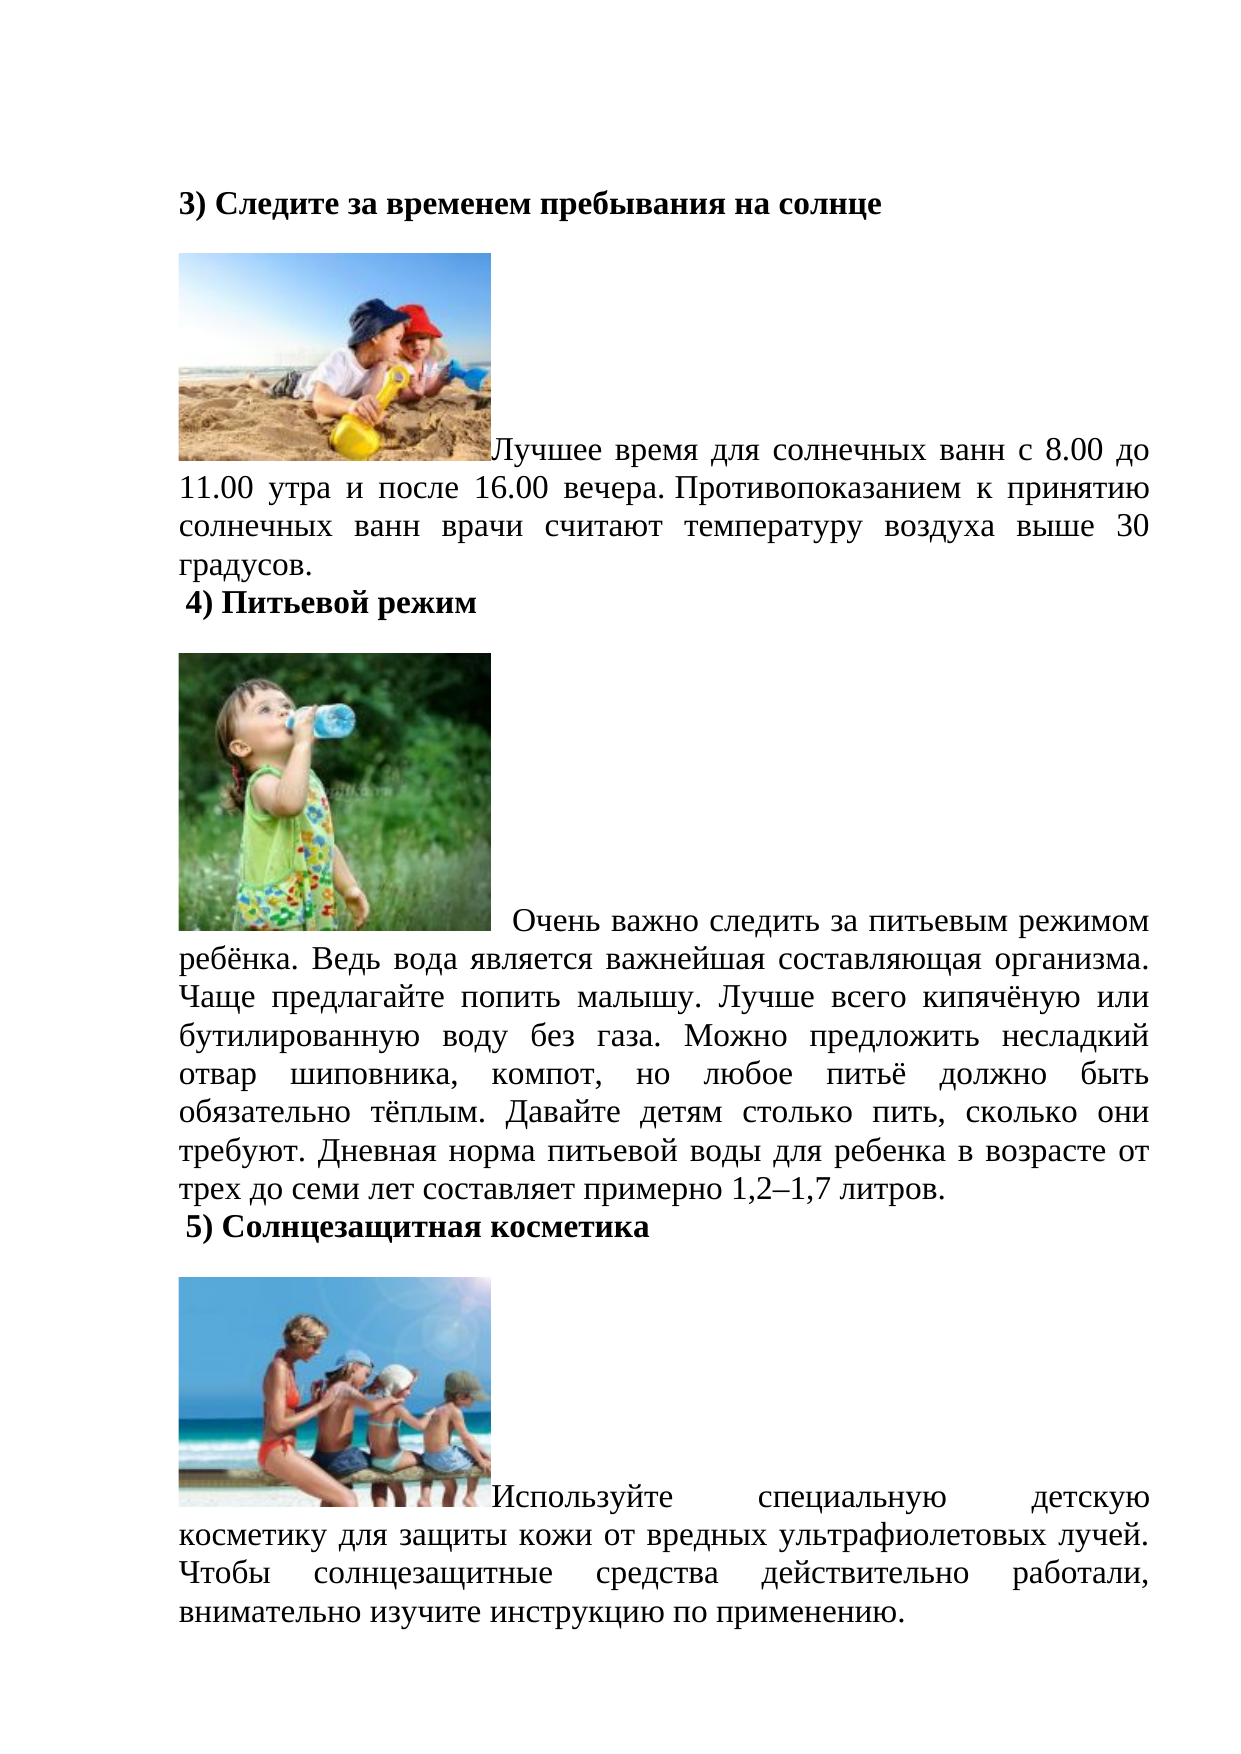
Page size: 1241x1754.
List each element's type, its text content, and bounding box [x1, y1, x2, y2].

text 3) Следите за временем пребывания на солнце [178, 151, 1150, 221]
picture [178, 1277, 491, 1507]
text Используйте специальную детскую косметику для защиты кожи от вредных ультрафиолетовых лучей. Чтобы солнцезащитные средства действительно работали, внимательно изучите инструкцию по применению. [178, 1245, 1150, 1629]
picture [178, 253, 491, 461]
text Очень важно следить за питьевым режимом ребёнка. Ведь вода является важнейшая составляющая организма. Чаще предлагайте попить малышу. Лучше всего кипячёную или бутилированную воду без газа. Можно предложить несладкий отвар шиповника, компот, но любое питьё должно быть обязательно тёплым. Давайте детям столько пить, сколько они требуют. Дневная норма питьевой воды для ребенка в возрасте от трех до семи лет составляет примерно 1,2–1,7 литров. [178, 621, 1150, 1207]
picture [178, 653, 491, 931]
text 5) Солнцезащитная косметика [178, 1207, 1150, 1245]
text 4) Питьевой режим [178, 582, 1150, 621]
text Лучшее время для солнечных ванн с 8.00 до 11.00 утра и после 16.00 вечера. Противопоказанием к принятию солнечных ванн врачи считают температуру воздуха выше 30 градусов. [178, 221, 1150, 582]
picture [485, 1415, 491, 1424]
